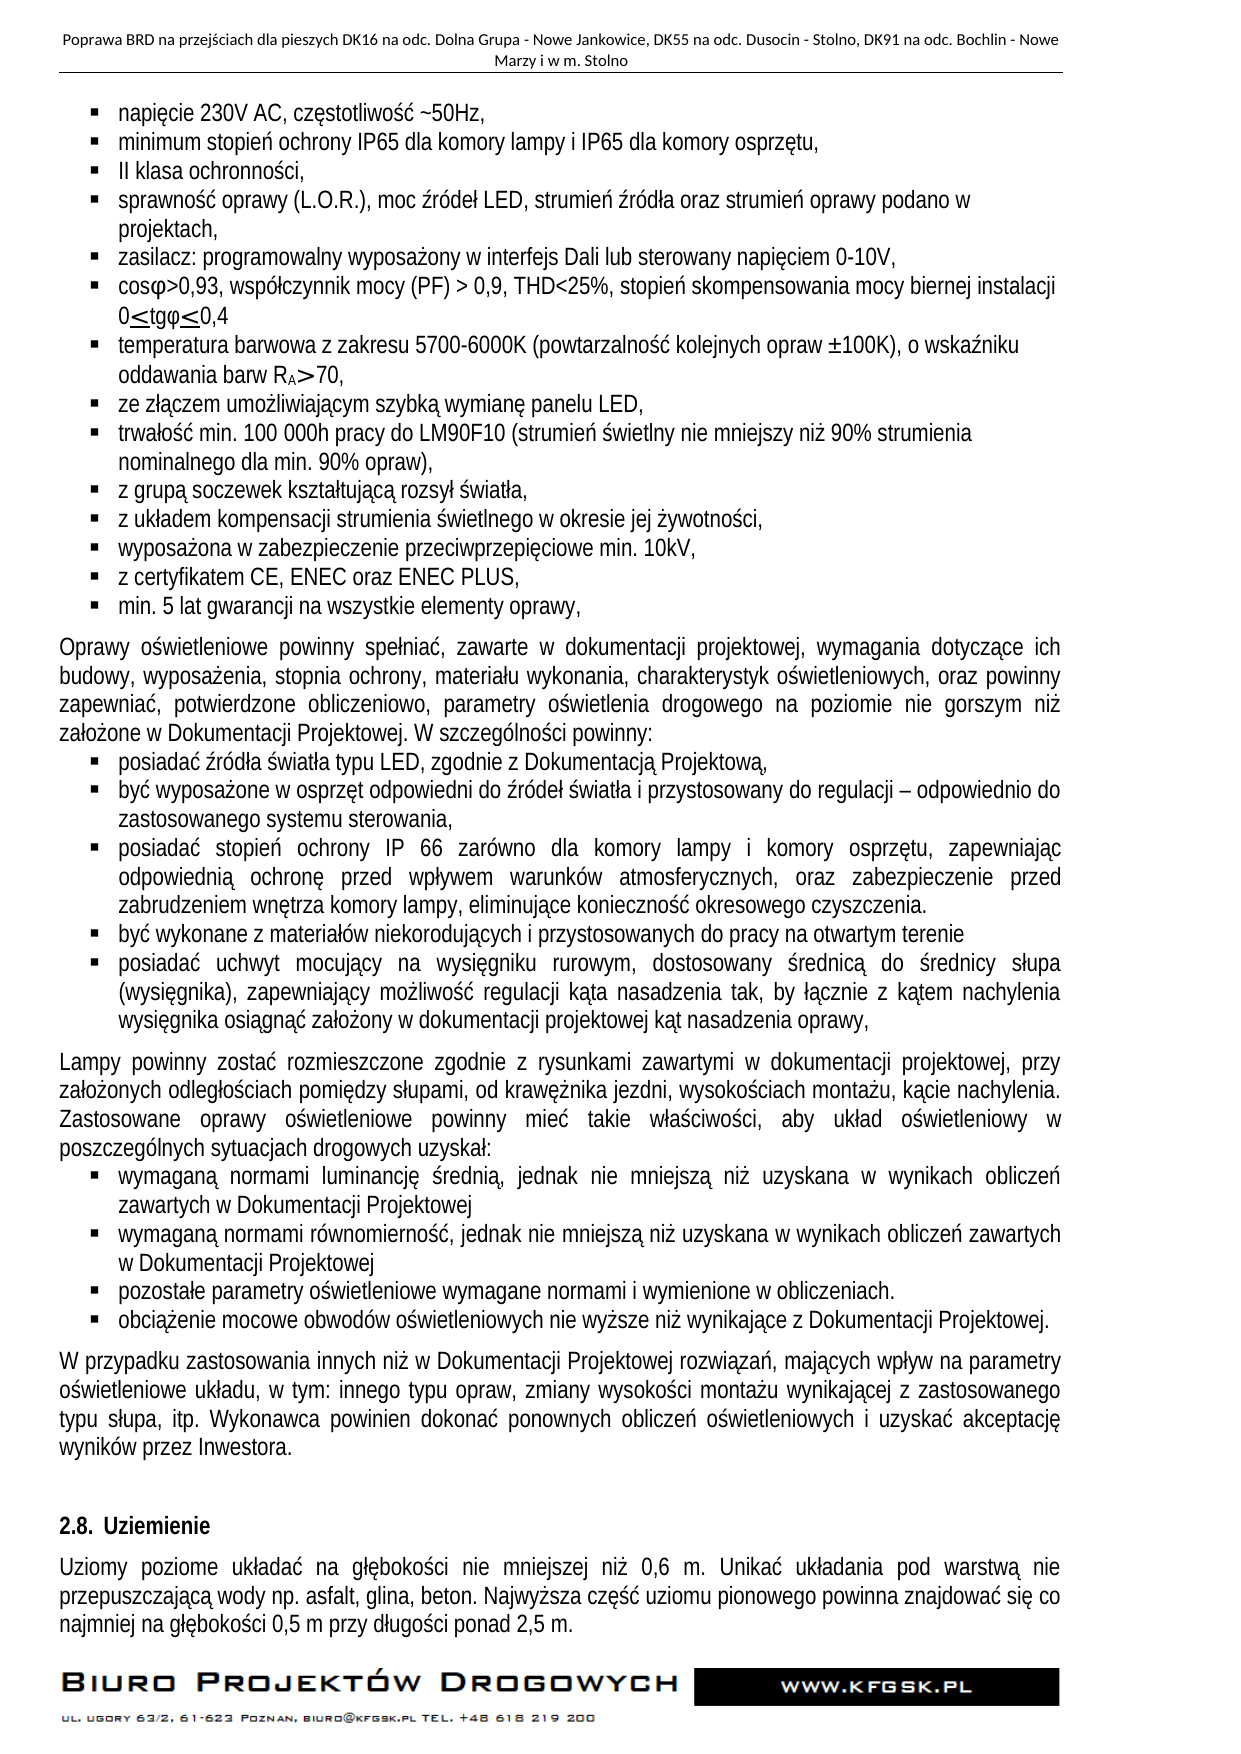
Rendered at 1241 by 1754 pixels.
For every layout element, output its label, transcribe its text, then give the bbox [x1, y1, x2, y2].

text wymaganą normami równomierność, jednak nie mniejszą niż uzyskana w wynikach obliczeń zawartych w Dokumentacji Projektowej [89, 1219, 1063, 1276]
text pozostałe parametry oświetleniowe wymagane normami i wymienione w obliczeniach. [89, 1276, 1063, 1305]
list z układem kompensacji strumienia świetlnego w okresie jej żywotności, [89, 504, 1063, 533]
subtitle Uziemienie [59, 1511, 1063, 1539]
text być wykonane z materiałów niekorodujących i przystosowanych do pracy na otwartym terenie [89, 919, 1063, 948]
text obciążenie mocowe obwodów oświetleniowych nie wyższe niż wynikające z Dokumentacji Projektowej. [89, 1305, 1063, 1334]
list napięcie 230V AC, częstotliwość ~50Hz, [89, 98, 1063, 127]
list z certyfikatem CE, ENEC oraz ENEC PLUS, [89, 562, 1063, 591]
text W przypadku zastosowania innych niż w Dokumentacji Projektowej rozwiązań, mających wpływ na parametry oświetleniowe układu, w tym: innego typu opraw, zmiany wysokości montażu wynikającej z zastosowanego typu słupa, itp. Wykonawca powinien dokonać ponownych obliczeń oświetleniowych i uzyskać akceptację wyników przez Inwestora. [59, 1346, 1063, 1461]
list ze złączem umożliwiającym szybką wymianę panelu LED, [89, 389, 1063, 418]
text posiadać uchwyt mocujący na wysięgniku rurowym, dostosowany średnicą do średnicy słupa (wysięgnika), zapewniający możliwość regulacji kąta nasadzenia tak, by łącznie z kątem nachylenia wysięgnika osiągnąć założony w dokumentacji projektowej kąt nasadzenia oprawy, [89, 948, 1063, 1034]
list temperatura barwowa z zakresu 5700-6000K (powtarzalność kolejnych opraw ±100K), o wskaźniku oddawania barw RA>70, [89, 330, 1063, 389]
list cosφ>0,93, współczynnik mocy (PF) > 0,9, THD<25%, stopień skompensowania mocy biernej instalacji 0<tgφ<0,4 [89, 271, 1063, 330]
list II klasa ochronności, [89, 156, 1063, 185]
list min. 5 lat gwarancji na wszystkie elementy oprawy, [89, 591, 1063, 619]
list sprawność oprawy (L.O.R.), moc źródeł LED, strumień źródła oraz strumień oprawy podano w projektach, [89, 185, 1063, 242]
text Lampy powinny zostać rozmieszczone zgodnie z rysunkami zawartymi w dokumentacji projektowej, przy założonych odległościach pomiędzy słupami, od krawężnika jezdni, wysokościach montażu, kącie nachylenia. Zastosowane oprawy oświetleniowe powinny mieć takie właściwości, aby układ oświetleniowy w poszczególnych sytuacjach drogowych uzyskał: [59, 1047, 1063, 1161]
picture [59, 1668, 1063, 1725]
text być wyposażone w osprzęt odpowiedni do źródeł światła i przystosowany do regulacji – odpowiednio do zastosowanego systemu sterowania, [89, 775, 1063, 833]
list minimum stopień ochrony IP65 dla komory lampy i IP65 dla komory osprzętu, [89, 127, 1063, 156]
text Uziomy poziome układać na głębokości nie mniejszej niż 0,6 m. Unikać układania pod warstwą nie przepuszczającą wody np. asfalt, glina, beton. Najwyższa część uziomu pionowego powinna znajdować się co najmniej na głębokości 0,5 m przy długości ponad 2,5 m. [59, 1552, 1063, 1638]
list trwałość min. 100 000h pracy do LM90F10 (strumień świetlny nie mniejszy niż 90% strumienia nominalnego dla min. 90% opraw), [89, 418, 1063, 475]
text posiadać stopień ochrony IP 66 zarówno dla komory lampy i komory osprzętu, zapewniając odpowiednią ochronę przed wpływem warunków atmosferycznych, oraz zabezpieczenie przed zabrudzeniem wnętrza komory lampy, eliminujące konieczność okresowego czyszczenia. [89, 833, 1063, 919]
list z grupą soczewek kształtującą rozsył światła, [89, 475, 1063, 504]
list wyposażona w zabezpieczenie przeciwprzepięciowe min. 10kV, [89, 533, 1063, 562]
text Oprawy oświetleniowe powinny spełniać, zawarte w dokumentacji projektowej, wymagania dotyczące ich budowy, wyposażenia, stopnia ochrony, materiału wykonania, charakterystyk oświetleniowych, oraz powinny zapewniać, potwierdzone obliczeniowo, parametry oświetlenia drogowego na poziomie nie gorszym niż założone w Dokumentacji Projektowej. W szczególności powinny: [59, 632, 1063, 747]
list zasilacz: programowalny wyposażony w interfejs Dali lub sterowany napięciem 0-10V, [89, 242, 1063, 271]
text wymaganą normami luminancję średnią, jednak nie mniejszą niż uzyskana w wynikach obliczeń zawartych w Dokumentacji Projektowej [89, 1161, 1063, 1219]
text posiadać źródła światła typu LED, zgodnie z Dokumentacją Projektową, [89, 747, 1063, 775]
